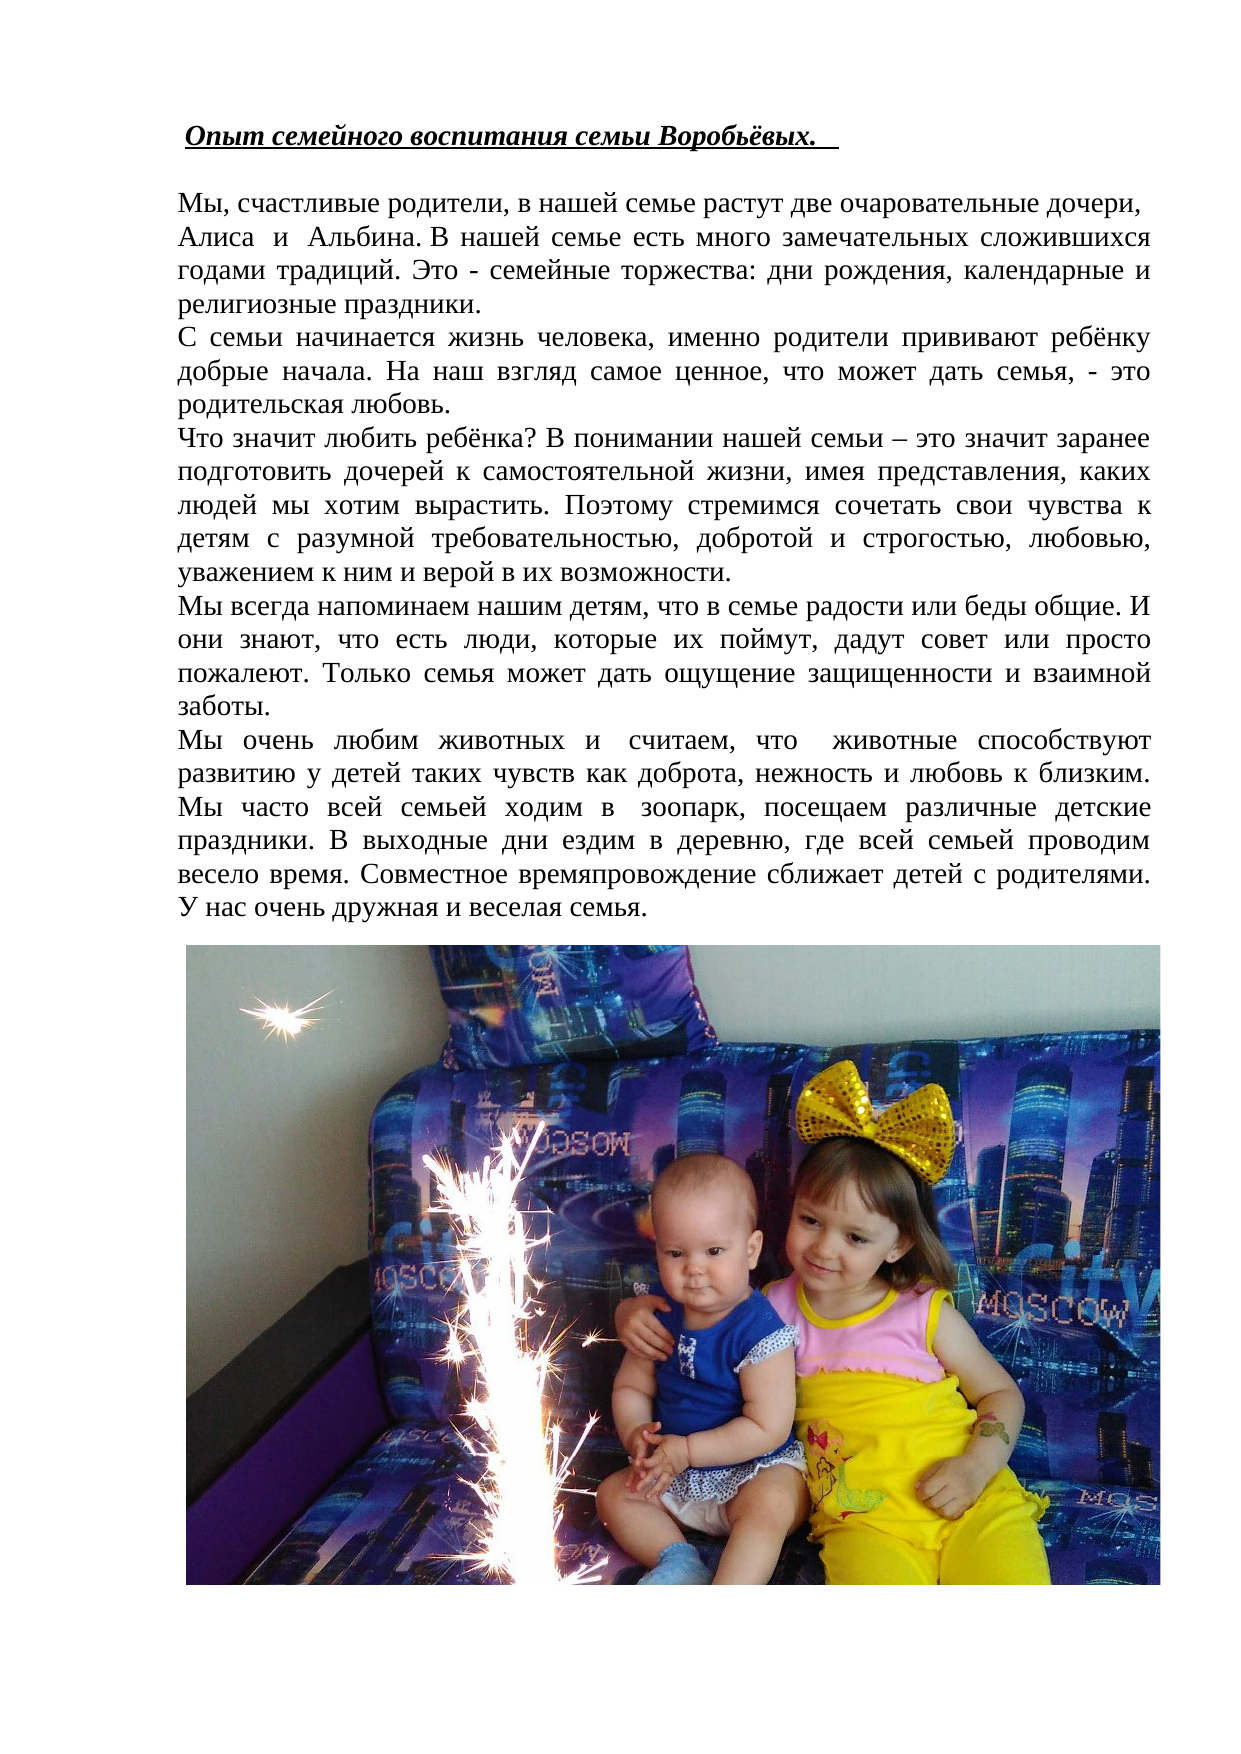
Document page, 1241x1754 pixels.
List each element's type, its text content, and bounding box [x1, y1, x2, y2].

picture [186, 945, 1161, 1585]
text Мы очень любим животных и считаем, что животные способствуют развитию у детей таких чувств как доброта, нежность и любовь к близким. Мы часто всей семьей ходим в зоопарк, посещаем различные детские праздники. В выходные дни ездим в деревню, где всей семьей проводим весело время. Совместное времяпровождение сближает детей с родителями. У нас очень дружная и веселая семья. [177, 722, 1152, 923]
text Мы, счастливые родители, в нашей семье растут две очаровательные дочери, Алиса и Альбина. В нашей семье есть много замечательных сложившихся годами традиций. Это - семейные торжества: дни рождения, календарные и религиозные праздники. [177, 185, 1152, 319]
text Опыт семейного воспитания семьи Воробьёвых. [177, 118, 1152, 152]
text С семьи начинается жизнь человека, именно родители прививают ребёнку добрые начала. На наш взгляд самое ценное, что может дать семья, - это родительская любовь. [177, 319, 1152, 420]
text Что значит любить ребёнка? В понимании нашей семьи – это значит заранее подготовить дочерей к самостоятельной жизни, имея представления, каких людей мы хотим вырастить. Поэтому стремимся сочетать свои чувства к детям с разумной требовательностью, добротой и строгостью, любовью, уважением к ним и верой в их возможности. [177, 420, 1152, 588]
text Мы всегда напоминаем нашим детям, что в семье радости или беды общие. И они знают, что есть люди, которые их поймут, дадут совет или просто пожалеют. Только семья может дать ощущение защищенности и взаимной заботы. [177, 588, 1152, 722]
